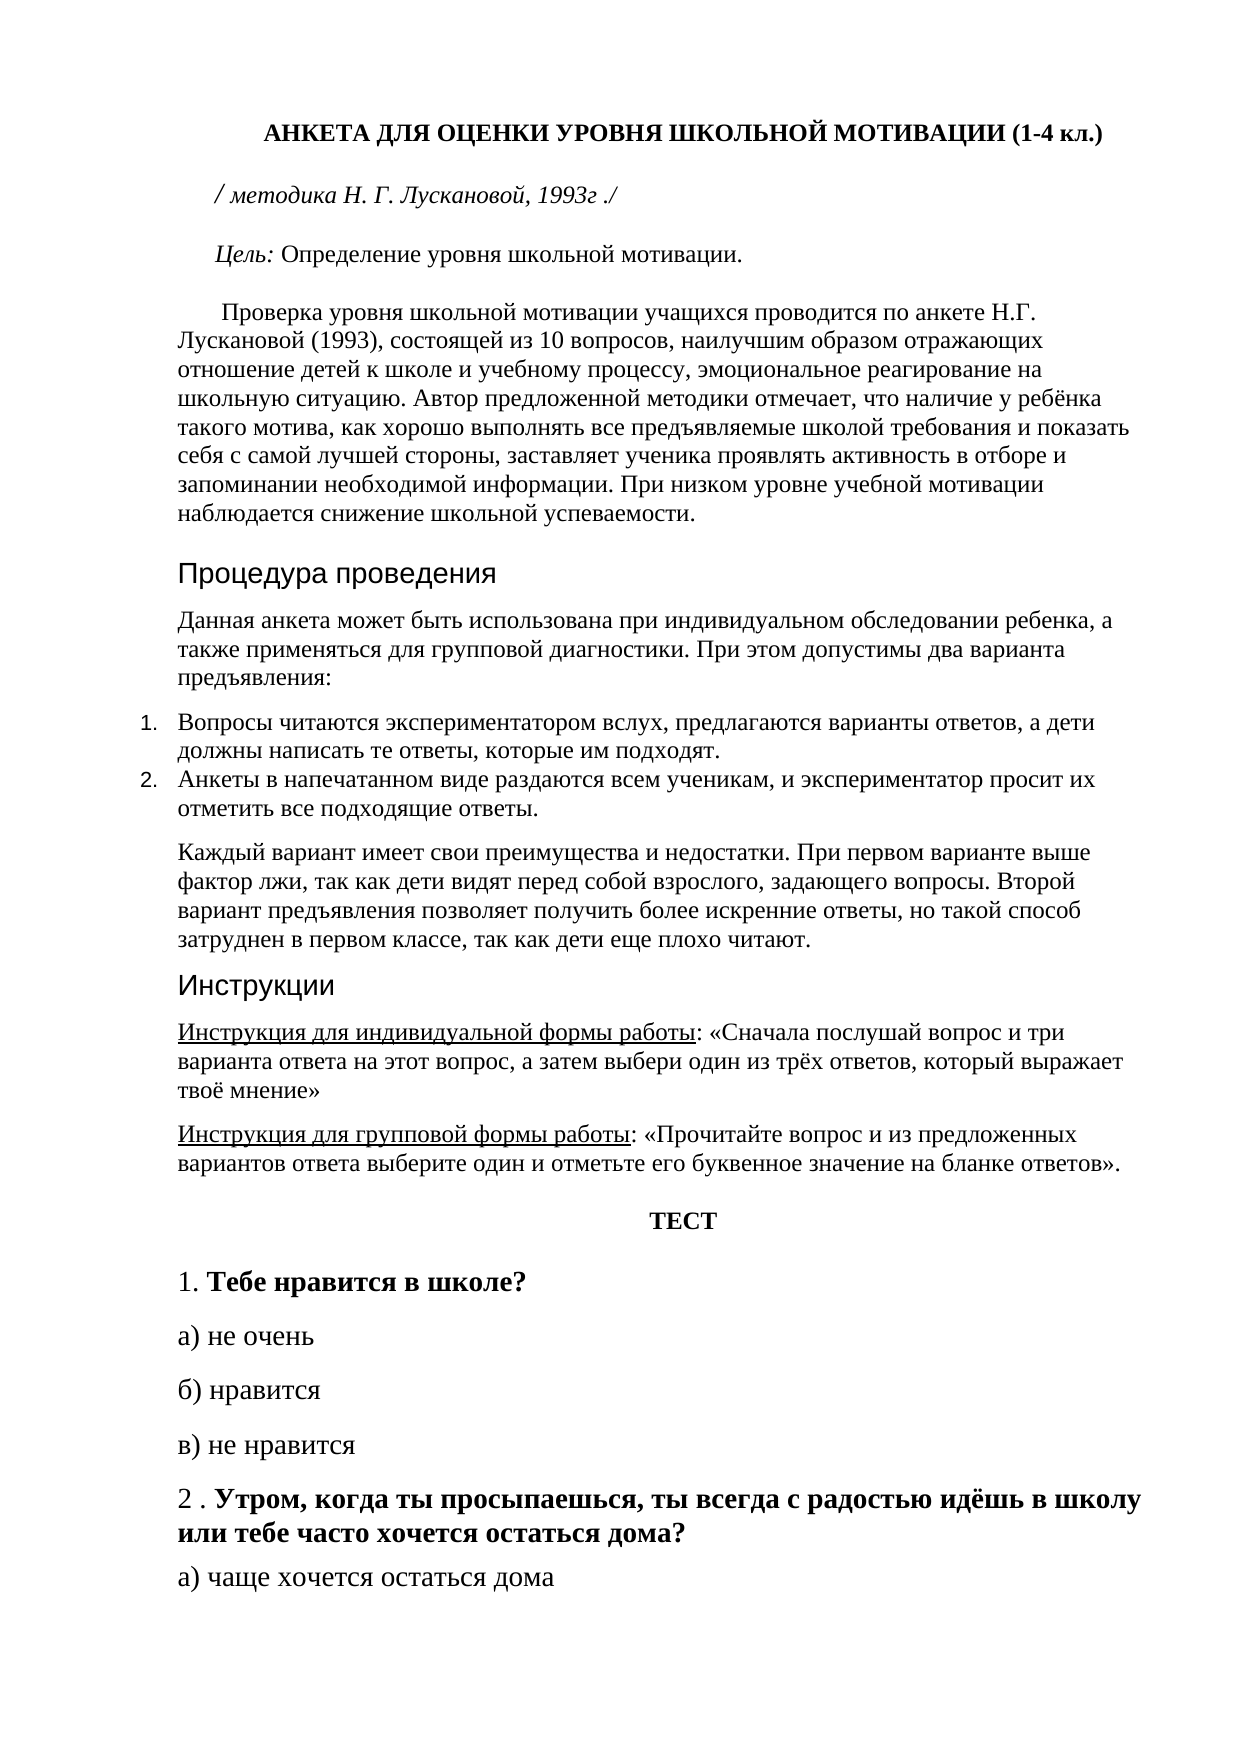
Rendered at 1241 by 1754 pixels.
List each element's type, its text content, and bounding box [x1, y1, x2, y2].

text Инструкция для индивидуальной формы работы: «Сначала послушай вопрос и три варианта ответа на этот вопрос, а затем выбери один из трёх ответов, который выражает твоё мнение» [177, 1017, 1152, 1103]
text Проверка уровня школьной мотивации учащихся проводится по анкете Н.Г. Лускановой (1993), состоящей из 10 вопросов, наилучшим образом отражающих отношение детей к школе и учебному процессу, эмоциональное реагирование на школьную ситуацию. Автор предложенной методики отмечает, что наличие у ребёнка такого мотива, как хорошо выполнять все предъявляемые школой требования и показать себя с самой лучшей стороны, заставляет ученика проявлять активность в отборе и запоминании необходимой информации. При низком уровне учебной мотивации наблюдается снижение школьной успеваемости. [177, 297, 1152, 527]
text а) чаще хочется остаться дома [177, 1559, 1152, 1592]
text ТЕСТ [215, 1206, 1152, 1234]
text Данная анкета может быть использована при индивидуальном обследовании ребенка, а также применяться для групповой диагностики. При этом допустимы два варианта предъявления: [177, 605, 1152, 691]
text Инструкция для групповой формы работы: «Прочитайте вопрос и из предложенных вариантов ответа выберите один и отметьте его буквенное значение на бланке ответов». [177, 1119, 1152, 1177]
text АНКЕТА ДЛЯ ОЦЕНКИ УРОВНЯ ШКОЛЬНОЙ МОТИВАЦИИ (1-4 кл.) [215, 118, 1152, 147]
text Цель: Определение уровня школьной мотивации. [215, 239, 1152, 267]
text Инструкции [177, 968, 1152, 1002]
text 2 .​ Утром, когда ты просыпаешься, ты всегда с радостью идёшь в школу или тебе часто хочется остаться дома? [177, 1481, 1152, 1548]
text Процедура проведения [177, 556, 1152, 589]
text / методика Н. Г. Лускановой, 1993г ./ [215, 176, 1152, 209]
list Вопросы читаются экспериментатором вслух, предлагаются варианты ответов, а дети должны написать те ответы, которые им подходят. [140, 707, 1152, 764]
list Анкеты в напечатанном виде раздаются всем ученикам, и экспериментатор просит их отметить все подходящие ответы. [140, 764, 1152, 822]
text в) не нравится [177, 1427, 1152, 1460]
text 1.​ Тебе нравится в школе? [177, 1264, 1152, 1297]
text б) нравится [177, 1372, 1152, 1406]
text Каждый вариант имеет свои преимущества и недостатки. При первом варианте выше фактор лжи, так как дети видят перед собой взрослого, задающего вопросы. Второй вариант предъявления позволяет получить более искренние ответы, но такой способ затруднен в первом классе, так как дети еще плохо читают. [177, 837, 1152, 952]
text а) не очень [177, 1318, 1152, 1352]
